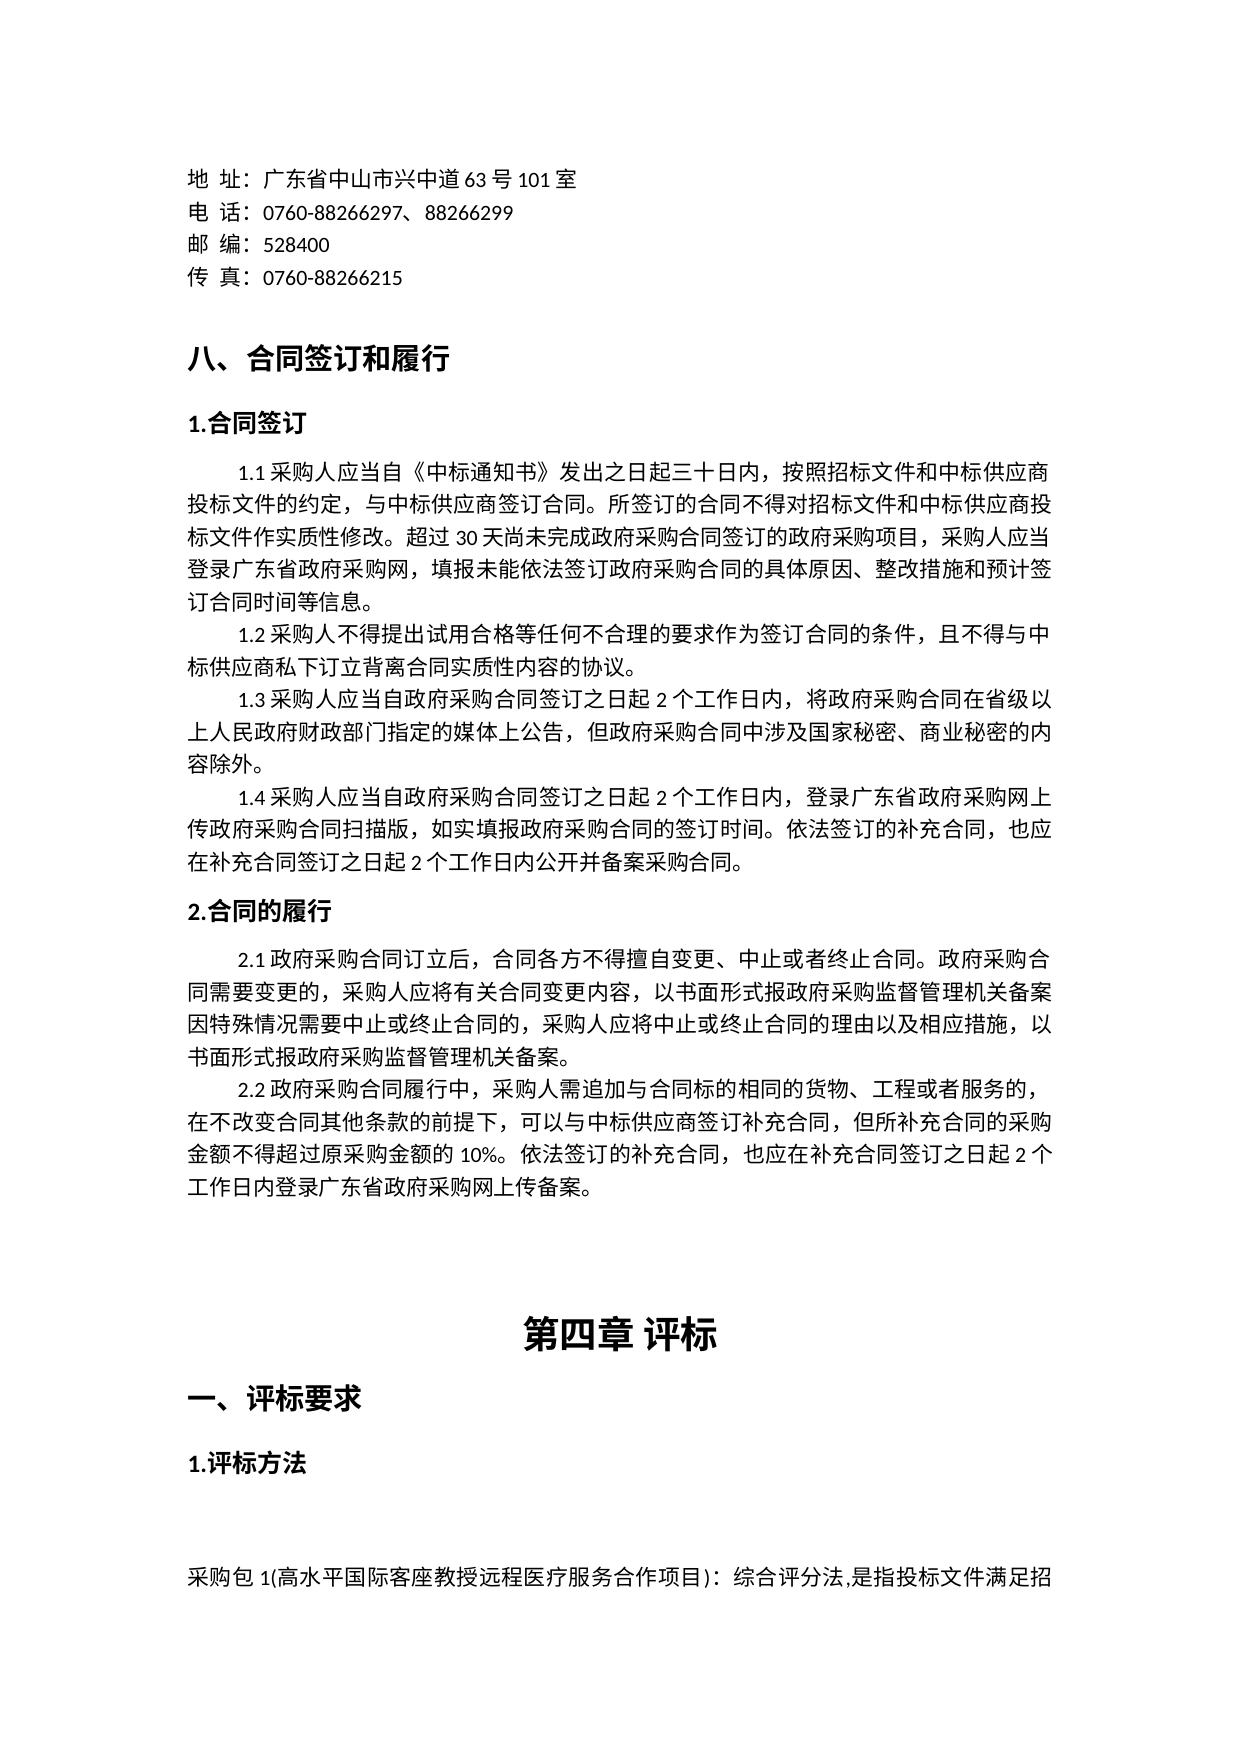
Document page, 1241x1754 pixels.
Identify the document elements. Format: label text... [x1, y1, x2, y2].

text 1.2采购人不得提出试用合格等任何不合理的要求作为签订合同的条件，且不得与中标供应商私下订立背离合同实质性内容的协议。 [187, 617, 1053, 682]
text 一、评标要求 [187, 1364, 1053, 1429]
text 第四章 评标 [187, 1299, 1053, 1364]
text 传 真：0760-88266215 [187, 259, 1053, 292]
text 1.3采购人应当自政府采购合同签订之日起2个工作日内，将政府采购合同在省级以上人民政府财政部门指定的媒体上公告，但政府采购合同中涉及国家秘密、商业秘密的内容除外。 [187, 682, 1053, 779]
text 1.4采购人应当自政府采购合同签订之日起2个工作日内，登录广东省政府采购网上传政府采购合同扫描版，如实填报政府采购合同的签订时间。依法签订的补充合同，也应在补充合同签订之日起2个工作日内公开并备案采购合同。 [187, 779, 1053, 877]
text 2.2政府采购合同履行中，采购人需追加与合同标的相同的货物、工程或者服务的，在不改变合同其他条款的前提下，可以与中标供应商签订补充合同，但所补充合同的采购金额不得超过原采购金额的10%。依法签订的补充合同，也应在补充合同签订之日起2个工作日内登录广东省政府采购网上传备案。 [187, 1072, 1053, 1202]
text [187, 1559, 1053, 1592]
text 1.评标方法 [187, 1429, 1053, 1494]
text 1.合同签订 [187, 389, 1053, 454]
text 2.1政府采购合同订立后，合同各方不得擅自变更、中止或者终止合同。政府采购合同需要变更的，采购人应将有关合同变更内容，以书面形式报政府采购监督管理机关备案；因特殊情况需要中止或终止合同的，采购人应将中止或终止合同的理由以及相应措施，以书面形式报政府采购监督管理机关备案。 [187, 942, 1053, 1072]
text 1.1采购人应当自《中标通知书》发出之日起三十日内，按照招标文件和中标供应商投标文件的约定，与中标供应商签订合同。所签订的合同不得对招标文件和中标供应商投标文件作实质性修改。超过30天尚未完成政府采购合同签订的政府采购项目，采购人应当登录广东省政府采购网，填报未能依法签订政府采购合同的具体原因、整改措施和预计签订合同时间等信息。 [187, 454, 1053, 617]
text 地 址：广东省中山市兴中道63号101室 [187, 162, 1053, 194]
text 邮 编：528400 [187, 227, 1053, 259]
text 电 话：0760-88266297、88266299 [187, 194, 1053, 227]
text 2.合同的履行 [187, 877, 1053, 942]
text 八、合同签订和履行 [187, 324, 1053, 389]
